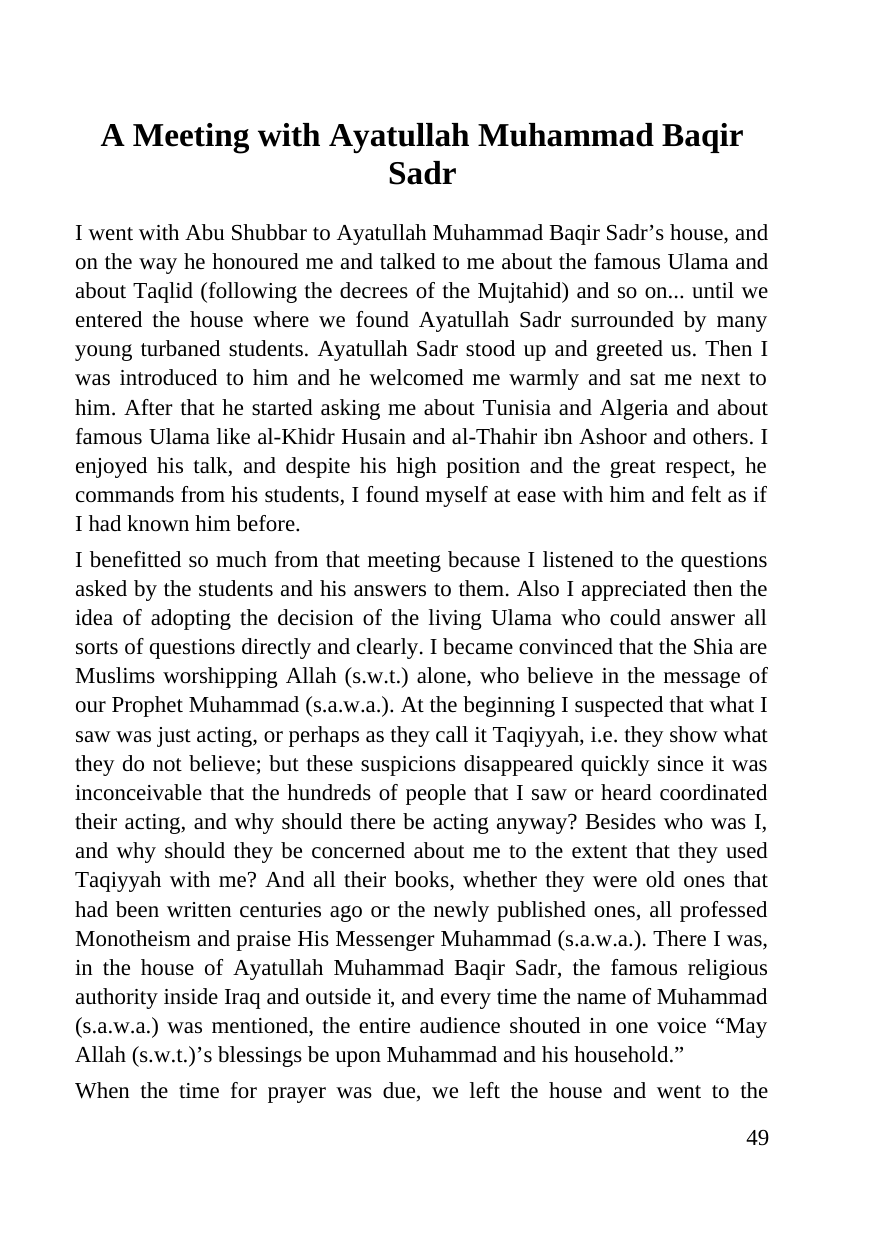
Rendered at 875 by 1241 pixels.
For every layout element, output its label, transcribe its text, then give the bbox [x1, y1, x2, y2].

subtitle A Meeting with Ayatullah Muhammad Baqir Sadr [75, 115, 769, 192]
text I benefitted so much from that meeting because I listened to the questions asked by the students and his answers to them. Also I appreciated then the idea of adopting the decision of the living Ulama who could answer all sorts of questions directly and clearly. I became convinced that the Shia are Muslims worshipping Allah (s.w.t.) alone, who believe in the message of our Prophet Muhammad (s.a.w.a.). At the beginning I suspected that what I saw was just acting, or perhaps as they call it Taqiyyah, i.e. they show what they do not believe; but these suspicions disappeared quickly since it was inconceivable that the hundreds of people that I saw or heard coordinated their acting, and why should there be acting anyway? Besides who was I, and why should they be concerned about me to the extent that they used Taqiyyah with me? And all their books, whether they were old ones that had been written centuries ago or the newly published ones, all professed Monotheism and praise His Messenger Muhammad (s.a.w.a.). There I was, in the house of Ayatullah Muhammad Baqir Sadr, the famous religious authority inside Iraq and outside it, and every time the name of Muhammad (s.a.w.a.) was mentioned, the entire audience shouted in one voice “May Allah (s.w.t.)’s blessings be upon Muhammad and his household.” [75, 544, 769, 1069]
text I went with Abu Shubbar to Ayatullah Muhammad Baqir Sadr’s house, and on the way he honoured me and talked to me about the famous Ulama and about Taqlid (following the decrees of the Mujtahid) and so on... until we entered the house where we found Ayatullah Sadr surrounded by many young turbaned students. Ayatullah Sadr stood up and greeted us. Then I was introduced to him and he welcomed me warmly and sat me next to him. After that he started asking me about Tunisia and Algeria and about famous Ulama like al-Khidr Husain and al-Thahir ibn Ashoor and others. I enjoyed his talk, and despite his high position and the great respect, he commands from his students, I found myself at ease with him and felt as if I had known him before. [75, 217, 769, 537]
